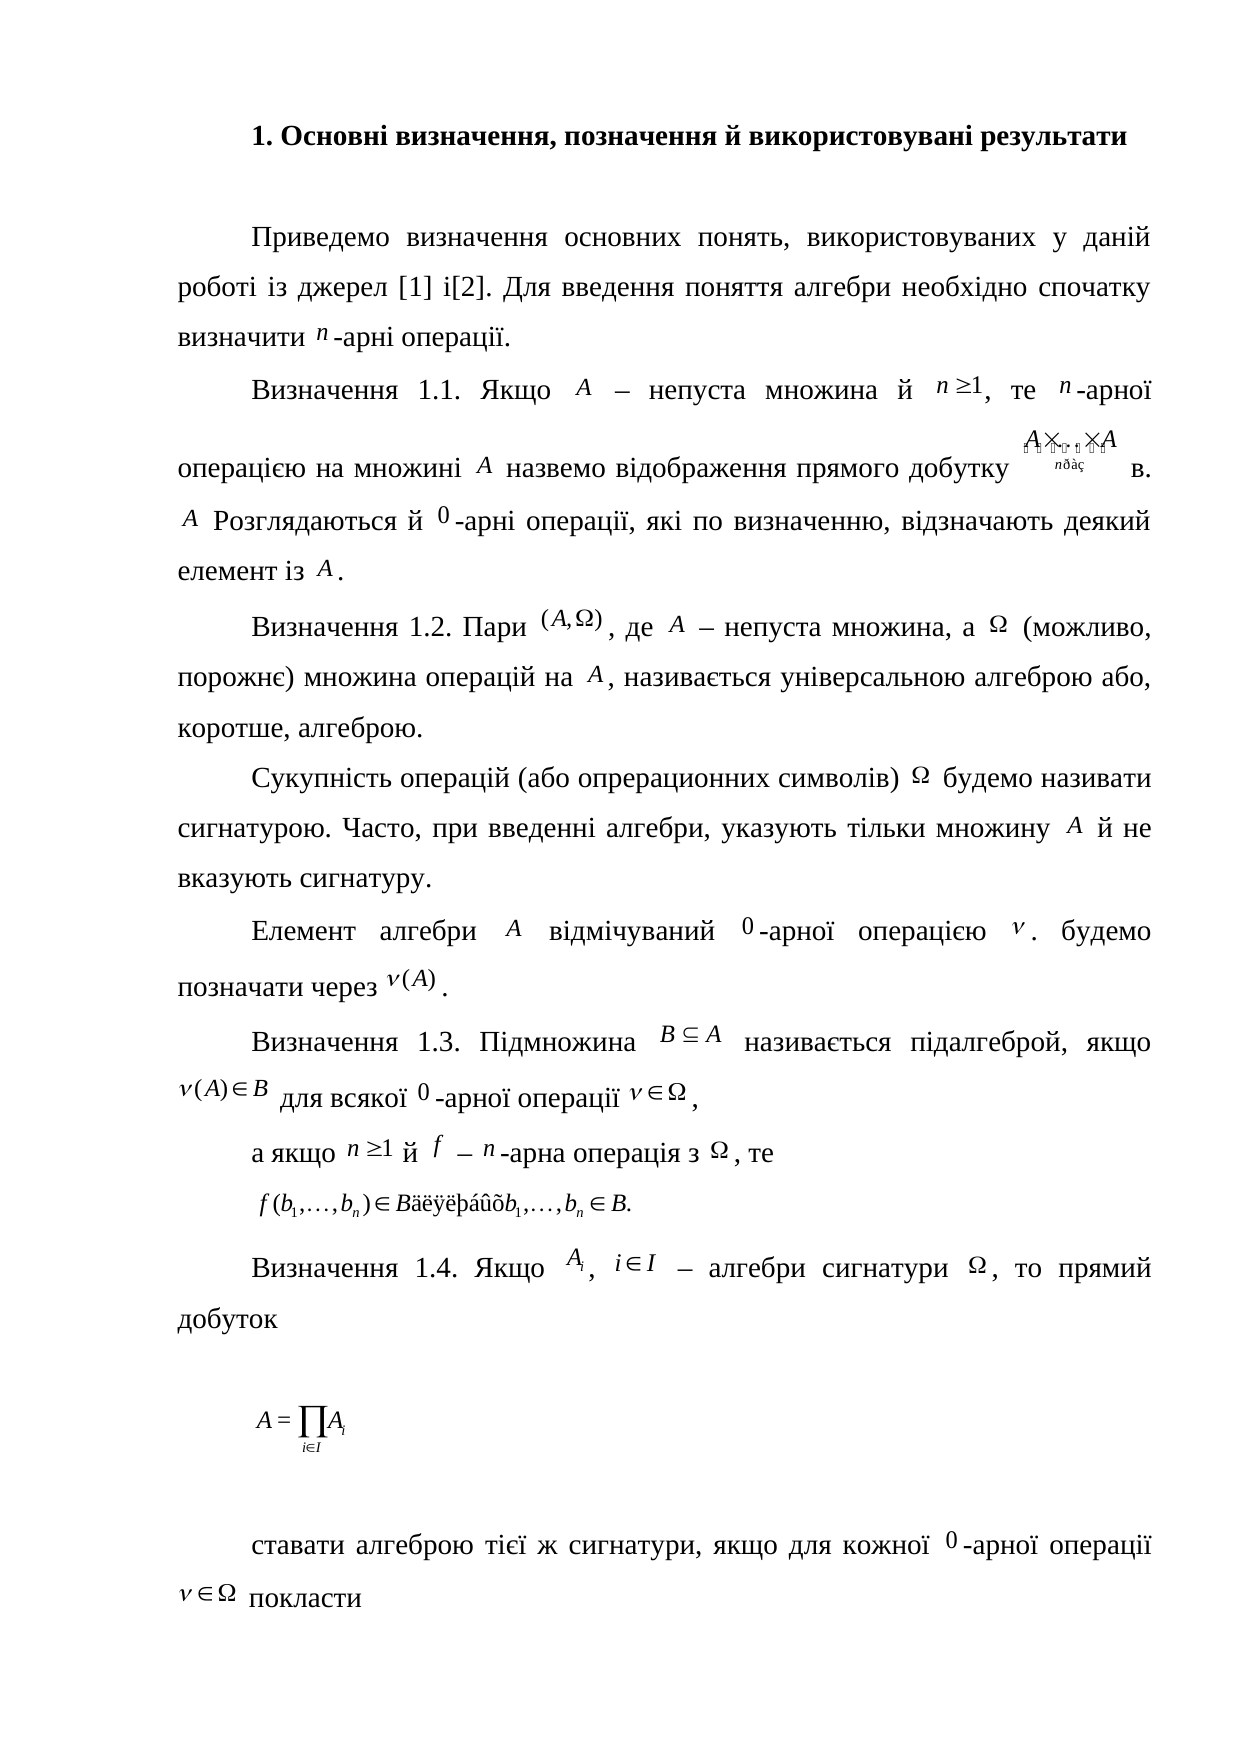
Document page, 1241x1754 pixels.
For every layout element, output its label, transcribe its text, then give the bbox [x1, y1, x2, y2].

text Приведемо визначення основних понять, використовуваних у даній роботі із джерел [1] і[2]. Для введення поняття алгебри необхідно спочатку визначити -арні операції. [177, 219, 1152, 353]
text Визначення 1.1. Якщо – непуста множина й , те -арної операцією на множині назвемо відображення прямого добутку в. Розглядаються й -арні операції, які по визначенню, відзначають деякий елемент із . [177, 370, 1152, 587]
text а якщо й – -арна операція з , те [177, 1130, 1152, 1169]
text Визначення 1.4. Якщо , – алгебри сигнатури , то прямий добуток [177, 1240, 1152, 1334]
text Визначення 1.3. Підмножина називається підалгеброй, якщо для всякої -арної операції , [177, 1020, 1152, 1113]
text ставати алгеброю тієї ж сигнатури, якщо для кожної -арної операції покласти [177, 1525, 1152, 1614]
text Сукупність операцій (або опрерационних символів) будемо називати сигнатурою. Часто, при введенні алгебри, указують тільки множину й не вказують сигнатуру. [177, 760, 1152, 894]
text Визначення 1.2. Пари , де – непуста множина, а (можливо, порожнє) множина операцій на , називається універсальною алгеброю або, коротше, алгеброю. [177, 603, 1152, 743]
text 1. Основні визначення, позначення й використовувані результати [177, 118, 1152, 152]
text Елемент алгебри відмічуваний -арної операцією . будемо позначати через . [177, 911, 1152, 1003]
